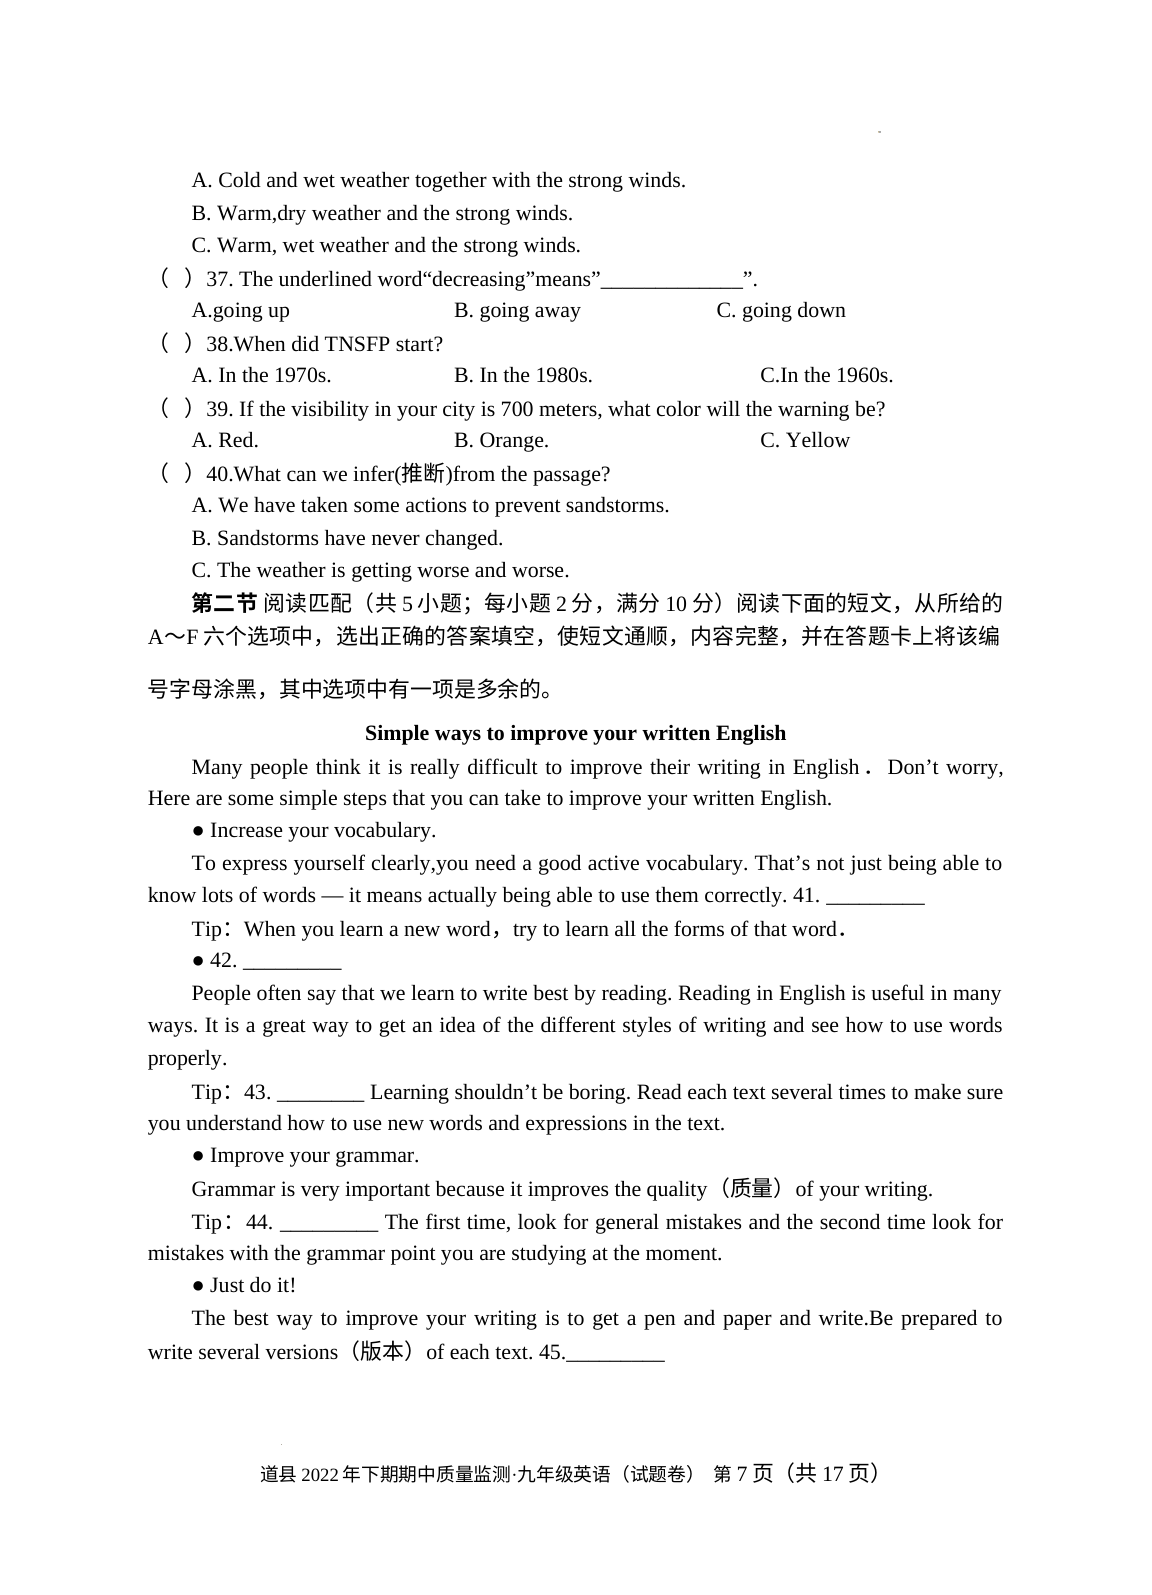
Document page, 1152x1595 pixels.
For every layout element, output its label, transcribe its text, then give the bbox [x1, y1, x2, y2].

text Tip：44. _________ The first time, look for general mistakes and the second time look for mistakes with the grammar point you are studying at the moment. [148, 1203, 1004, 1268]
text ● 42. _________ [148, 943, 1004, 976]
text Tip：When you learn a new word，try to learn all the forms of that word． [148, 911, 1004, 943]
text To express yourself clearly,you need a good active vocabulary. That’s not just being able to know lots of words — it means actually being able to use them correctly. 41. _________ [148, 846, 1004, 911]
text ● Just do it! [148, 1268, 1004, 1301]
text Grammar is very important because it improves the quality（质量）of your writing. [148, 1171, 1004, 1203]
text ● Increase your vocabulary. [148, 813, 1004, 846]
text Simple ways to improve your written English [148, 716, 1004, 748]
text （ ）40.What can we infer(推断)from the passage? [148, 456, 1004, 488]
text People often say that we learn to write best by reading. Reading in English is useful in many ways. It is a great way to get an idea of the different styles of writing and see how to use words properly. [148, 976, 1004, 1073]
text C. Warm, wet weather and the strong winds. [148, 228, 1004, 261]
text ● Improve your grammar. [148, 1138, 1004, 1171]
text B. Sandstorms have never changed. [148, 521, 1004, 553]
text B. Warm,dry weather and the strong winds. [148, 196, 1004, 228]
text C. The weather is getting worse and worse. [148, 553, 1004, 586]
text （ ）38.When did TNSFP start? [148, 326, 1004, 358]
text A. Red. B. Orange. C. Yellow [148, 423, 1004, 456]
text The best way to improve your writing is to get a pen and paper and write.Be prepared to write several versions（版本）of each text. 45._________ [148, 1301, 1004, 1366]
text Tip：43. ________ Learning shouldn’t be boring. Read each text several times to make sure you understand how to use new words and expressions in the text. [148, 1073, 1004, 1138]
text Many people think it is really difficult to improve their writing in English．Don’t worry, Here are some simple steps that you can take to improve your written English. [148, 748, 1004, 813]
text （ ）39. If the visibility in your city is 700 meters, what color will the warning be? [148, 391, 1004, 423]
text 第二节 阅读匹配（共5小题；每小题2分，满分10分）阅读下面的短文，从所给的A～F六个选项中，选出正确的答案填空，使短文通顺，内容完整，并在答题卡上将该编号字母涂黑，其中选项中有一项是多余的。 [148, 586, 1004, 716]
text A.going up B. going away C. going down [148, 293, 1004, 326]
text A. In the 1970s. B. In the 1980s. C.In the 1960s. [148, 358, 1004, 391]
text A. We have taken some actions to prevent sandstorms. [148, 488, 1004, 521]
text （ ）37. The underlined word“decreasing”means”_____________”. [148, 261, 1004, 293]
text A. Cold and wet weather together with the strong winds. [148, 163, 1004, 196]
